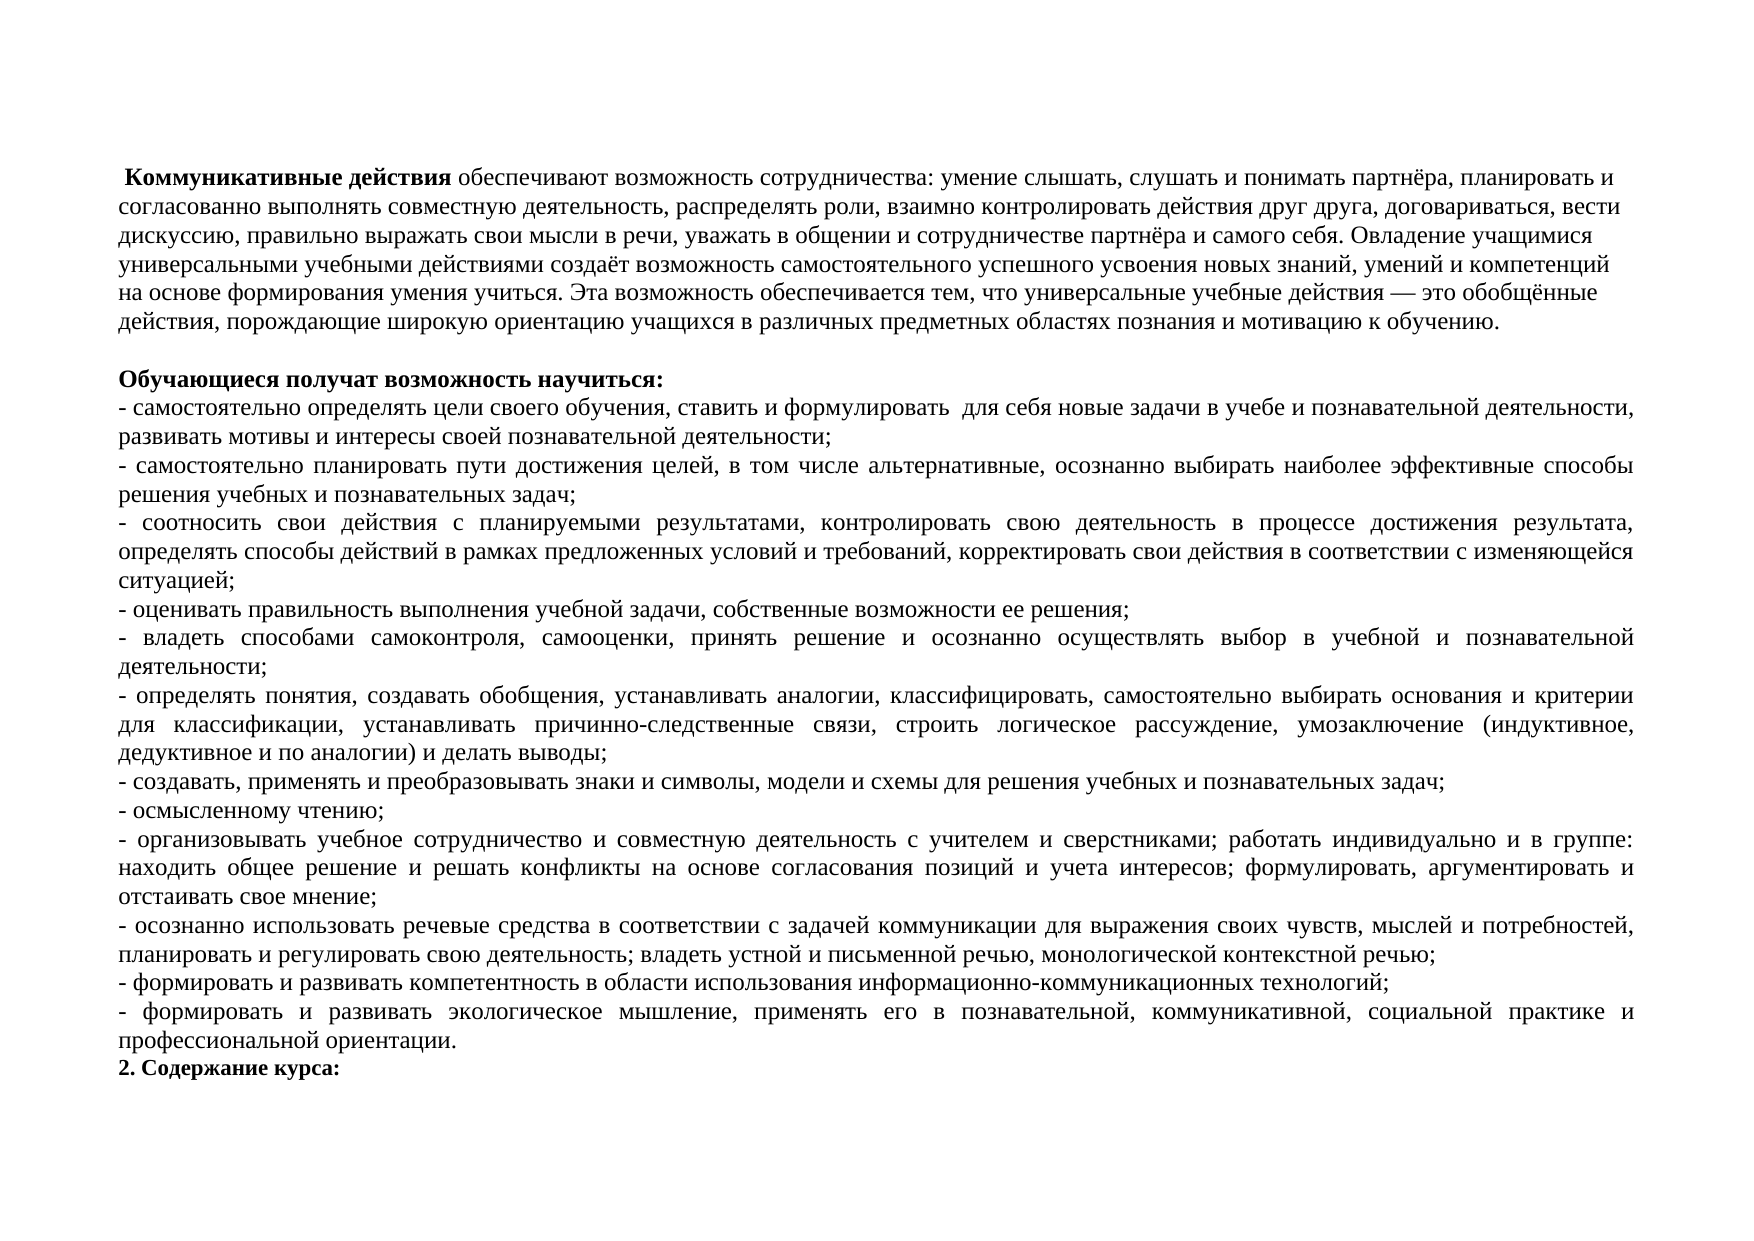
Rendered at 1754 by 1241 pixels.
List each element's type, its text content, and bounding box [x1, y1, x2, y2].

text - организовывать учебное сотрудничество и совместную деятельность с учителем и сверстниками; работать индивидуально и в группе: находить общее решение и решать конфликты на основе согласования позиций и учета интересов; формулировать, аргументировать и отстаивать свое мнение; [118, 824, 1636, 910]
text - определять понятия, создавать обобщения, устанавливать аналогии, классифицировать, самостоятельно выбирать основания и критерии для классификации, устанавливать причинно-следственные связи, строить логическое рассуждение, умозаключение (индуктивное, дедуктивное и по аналогии) и делать выводы; [118, 680, 1636, 766]
text - владеть способами самоконтроля, самооценки, принять решение и осознанно осуществлять выбор в учебной и познавательной деятельности; [118, 622, 1636, 680]
text - самостоятельно определять цели своего обучения, ставить и формулировать для себя новые задачи в учебе и познавательной деятельности, развивать мотивы и интересы своей познавательной деятельности; [118, 392, 1636, 450]
text - формировать и развивать экологическое мышление, применять его в познавательной, коммуникативной, социальной практике и профессиональной ориентации. [118, 996, 1636, 1054]
text Обучающиеся получат возможность научиться: [118, 364, 1636, 392]
text - оценивать правильность выполнения учебной задачи, собственные возможности ее решения; [118, 594, 1636, 622]
text - соотносить свои действия с планируемыми результатами, контролировать свою деятельность в процессе достижения результата, определять способы действий в рамках предложенных условий и требований, корректировать свои действия в соответствии с изменяющейся ситуацией; [118, 507, 1636, 594]
text - осмысленному чтению; [118, 795, 1636, 824]
text Коммуникативные действия обеспечивают возможность сотрудничества: умение слышать, слушать и понимать партнёра, планировать и согласованно выполнять совместную деятельность, распределять роли, взаимно контролировать действия друг друга, договариваться, вести дискуссию, правильно выражать свои мысли в речи, уважать в общении и сотрудничестве партнёра и самого себя. Овладение учащимися универсальными учебными действиями создаёт возможность самостоятельного успешного усвоения новых знаний, умений и компетенций на основе формирования умения учиться. Эта возможность обеспечивается тем, что универсальные учебные действия — это обобщённые действия, порождающие широкую ориентацию учащихся в различных предметных областях познания и мотивацию к обучению. [118, 162, 1636, 335]
text - самостоятельно планировать пути достижения целей, в том числе альтернативные, осознанно выбирать наиболее эффективные способы решения учебных и познавательных задач; [118, 450, 1636, 507]
text 2. Содержание курса: [118, 1054, 1636, 1080]
text - формировать и развивать компетентность в области использования информационно-коммуникационных технологий; [118, 967, 1636, 996]
text - осознанно использовать речевые средства в соответствии с задачей коммуникации для выражения своих чувств, мыслей и потребностей, планировать и регулировать свою деятельность; владеть устной и письменной речью, монологической контекстной речью; [118, 910, 1636, 967]
text - создавать, применять и преобразовывать знаки и символы, модели и схемы для решения учебных и познавательных задач; [118, 766, 1636, 795]
